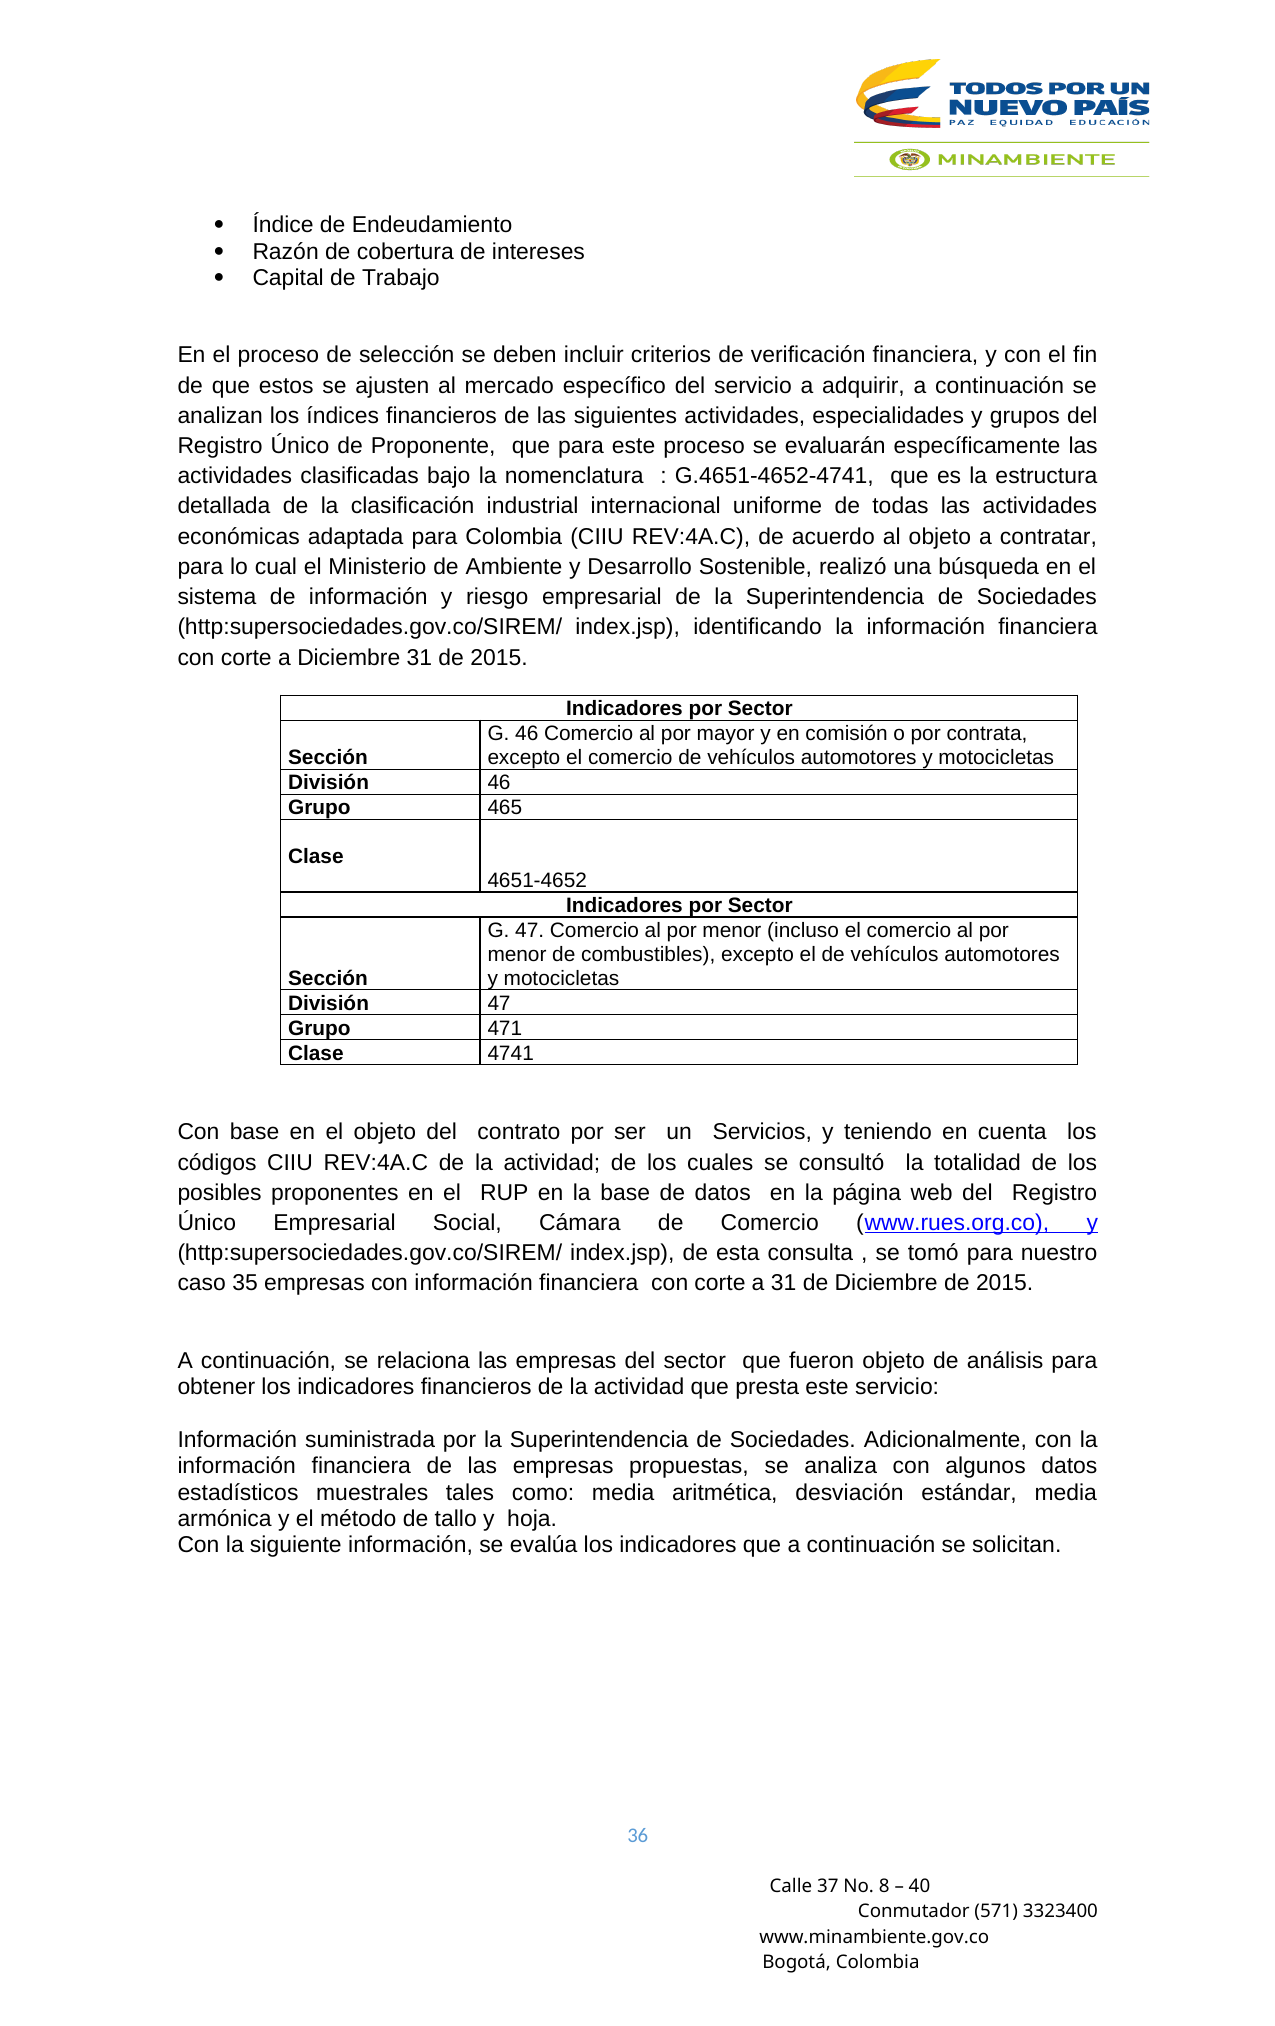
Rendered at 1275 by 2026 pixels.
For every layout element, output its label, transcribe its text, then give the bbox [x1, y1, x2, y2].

list Razón de cobertura de intereses [215, 238, 1098, 264]
table_cell 465 [481, 795, 1077, 818]
table_cell 46 [481, 770, 1077, 793]
table_cell G. 47. Comercio al por menor (incluso el comercio al por menor de combustibles), excepto el de vehículos automotores y motocicletas [481, 918, 1077, 989]
table_cell División [281, 770, 479, 793]
table_cell 4651-4652 [481, 820, 1077, 891]
table_cell 47 [481, 990, 1077, 1014]
text En el proceso de selección se deben incluir criterios de verificación financiera, y con el fin de que estos se ajusten al mercado específico del servicio a adquirir, a continuación se analizan los índices financieros de las siguientes actividades, especialidades y grupos del Registro Único de Proponente, que para este proceso se evaluarán específicamente las actividades clasificadas bajo la nomenclatura : G.4651-4652-4741, que es la estructura detallada de la clasificación industrial internacional uniforme de todas las actividades económicas adaptada para Colombia (CIIU REV:4A.C), de acuerdo al objeto a contratar, para lo cual el Ministerio de Ambiente y Desarrollo Sostenible, realizó una búsqueda en el sistema de información y riesgo empresarial de la Superintendencia de Sociedades (http:supersociedades.gov.co/SIREM/ index.jsp), identificando la información financiera con corte a Diciembre 31 de 2015. [177, 341, 1098, 670]
picture [853, 59, 1150, 177]
table_cell G. 46 Comercio al por mayor y en comisión o por contrata, excepto el comercio de vehículos automotores y motocicletas [481, 721, 1077, 768]
list Índice de Endeudamiento [215, 211, 1098, 238]
table_header Indicadores por Sector [281, 696, 1077, 719]
text Con base en el objeto del contrato por ser un Servicios, y teniendo en cuenta los códigos CIIU REV:4A.C de la actividad; de los cuales se consultó la totalidad de los posibles proponentes en el RUP en la base de datos en la página web del Registro Único Empresarial Social, Cámara de Comercio (www.rues.org.co), y (http:supersociedades.gov.co/SIREM/ index.jsp), de esta consulta , se tomó para nuestro caso 35 empresas con información financiera con corte a 31 de Diciembre de 2015. [177, 1118, 1098, 1296]
table_cell 4741 [481, 1040, 1077, 1064]
table_cell Clase [281, 820, 479, 891]
table_cell Indicadores por Sector [281, 893, 1077, 916]
list Capital de Trabajo [215, 264, 1098, 290]
text A continuación, se relaciona las empresas del sector que fueron objeto de análisis para obtener los indicadores financieros de la actividad que presta este servicio: [177, 1347, 1098, 1399]
table_cell Grupo [281, 795, 479, 818]
list Información suministrada por la Superintendencia de Sociedades. Adicionalmente, con la información financiera de las empresas propuestas, se analiza con algunos datos estadísticos muestrales tales como: media aritmética, desviación estándar, media armónica y el método de tallo y hoja. [177, 1426, 1098, 1531]
table_cell Sección [281, 721, 479, 768]
table_cell 471 [481, 1015, 1077, 1039]
table_cell Grupo [281, 1015, 479, 1039]
text Con la siguiente información, se evalúa los indicadores que a continuación se solicitan. [177, 1531, 1098, 1558]
table_cell Clase [281, 1040, 479, 1064]
table_cell División [281, 990, 479, 1014]
table_cell Sección [281, 918, 479, 989]
